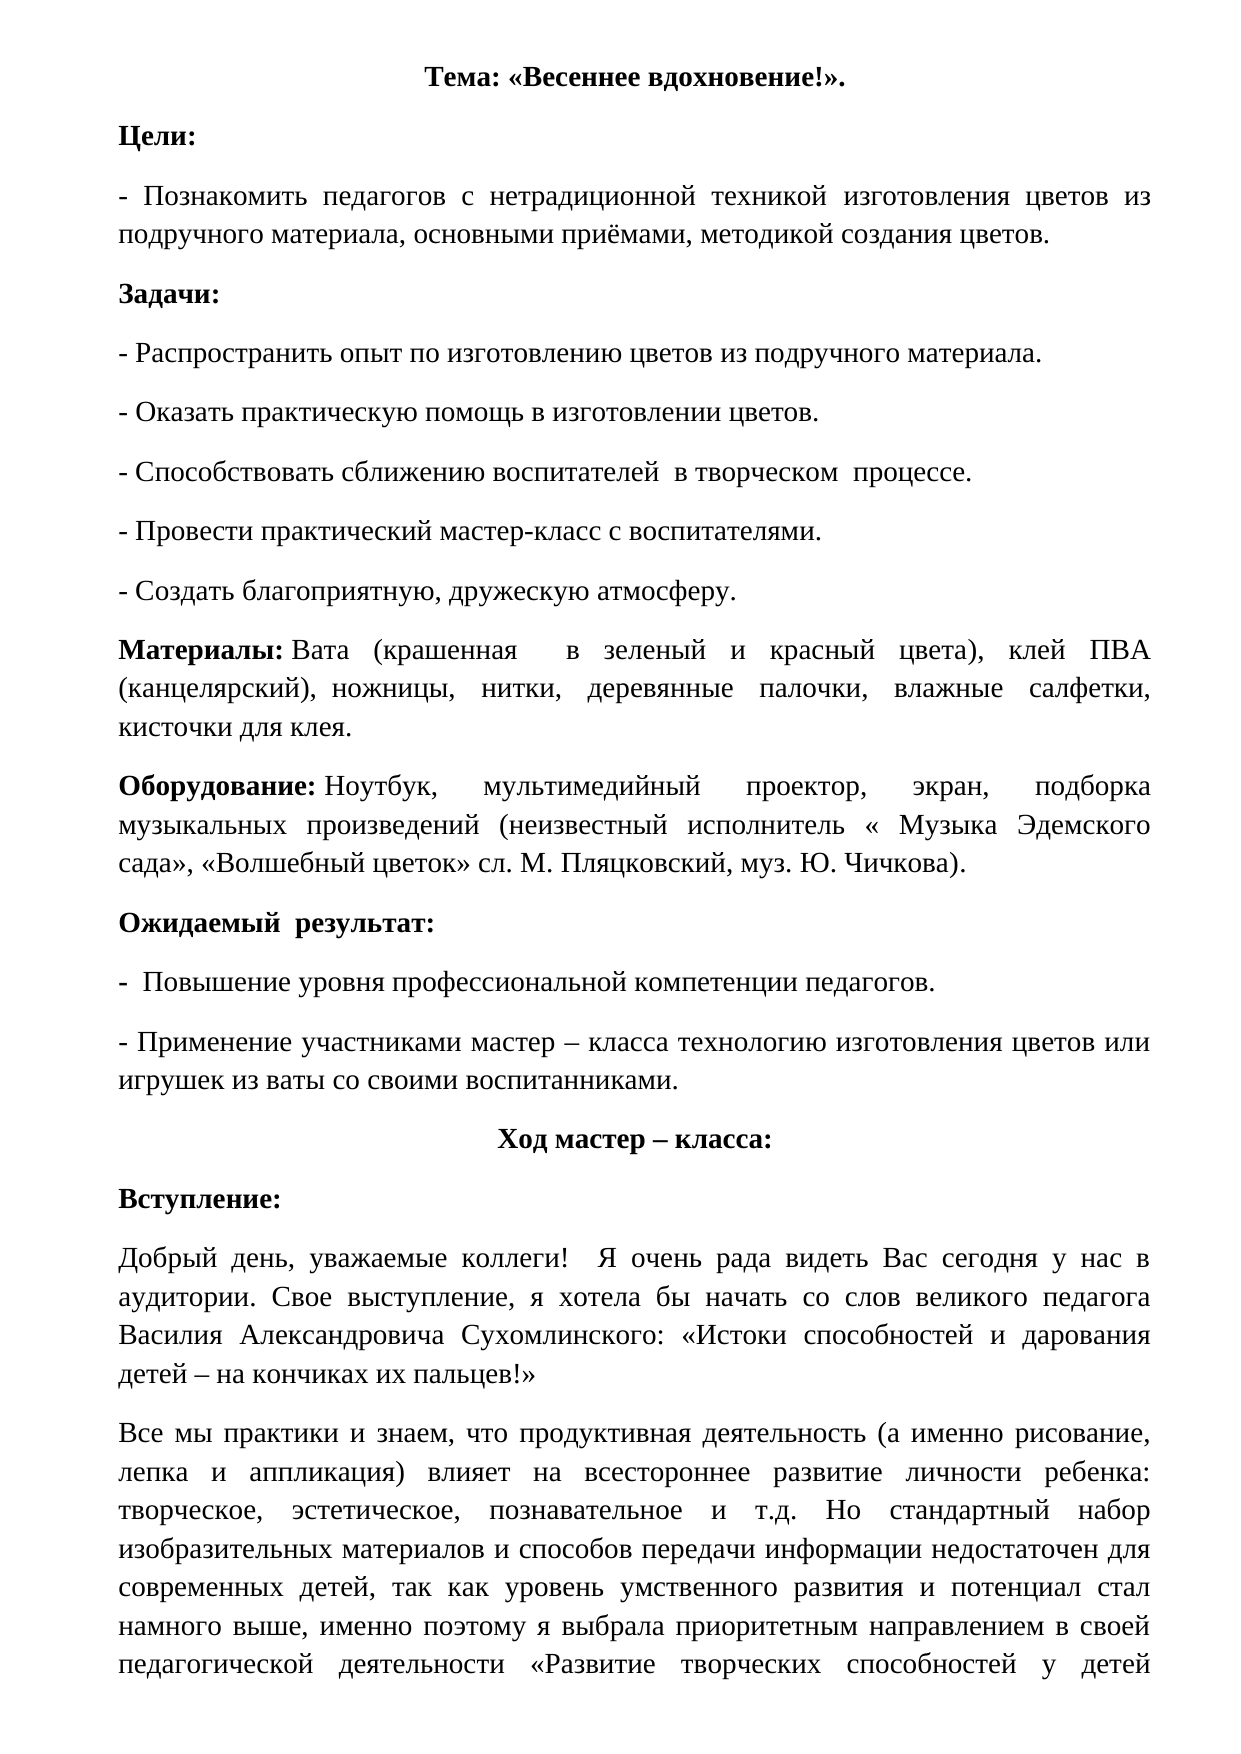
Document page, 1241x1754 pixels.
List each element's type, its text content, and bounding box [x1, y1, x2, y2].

text - Познакомить педагогов с нетрадиционной техникой изготовления цветов из подручного материала, основными приёмами, методикой создания цветов. [118, 178, 1152, 250]
text - Распространить опыт по изготовлению цветов из подручного материала. [118, 335, 1152, 369]
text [118, 1415, 1152, 1680]
text Тема: «Весеннее вдохновение!». [118, 59, 1152, 93]
text - Способствовать сближению воспитателей в творческом процессе. [118, 454, 1152, 487]
text Материалы: Вата (крашенная в зеленый и красный цвета), клей ПВА (канцелярский), ножницы, нитки, деревянные палочки, влажные салфетки, кисточки для клея. [118, 632, 1152, 743]
text Ожидаемый результат: [118, 905, 1152, 938]
text Оборудование: Ноутбук, мультимедийный проектор, экран, подборка музыкальных произведений (неизвестный исполнитель « Музыка Эдемского сада», «Волшебный цветок» сл. М. Пляцковский, муз. Ю. Чичкова). [118, 768, 1152, 879]
text - Оказать практическую помощь в изготовлении цветов. [118, 394, 1152, 428]
text Ход мастер – класса: [118, 1122, 1152, 1155]
text - Провести практический мастер-класс с воспитателями. [118, 513, 1152, 547]
text - Повышение уровня профессиональной компетенции педагогов. [118, 964, 1152, 998]
text Вступление: [118, 1181, 1152, 1214]
text - Создать благоприятную, дружескую атмосферу. [118, 573, 1152, 606]
text - Применение участниками мастер – класса технологию изготовления цветов или игрушек из ваты со своими воспитанниками. [118, 1024, 1152, 1096]
text Задачи: [118, 276, 1152, 309]
text Цели: [118, 118, 1152, 152]
text Добрый день, уважаемые коллеги! Я очень рада видеть Вас сегодня у нас в аудитории. Свое выступление, я хотела бы начать со слов великого педагога Василия Александровича Сухомлинского: «Истоки способностей и дарования детей – на кончиках их пальцев!» [118, 1240, 1152, 1389]
